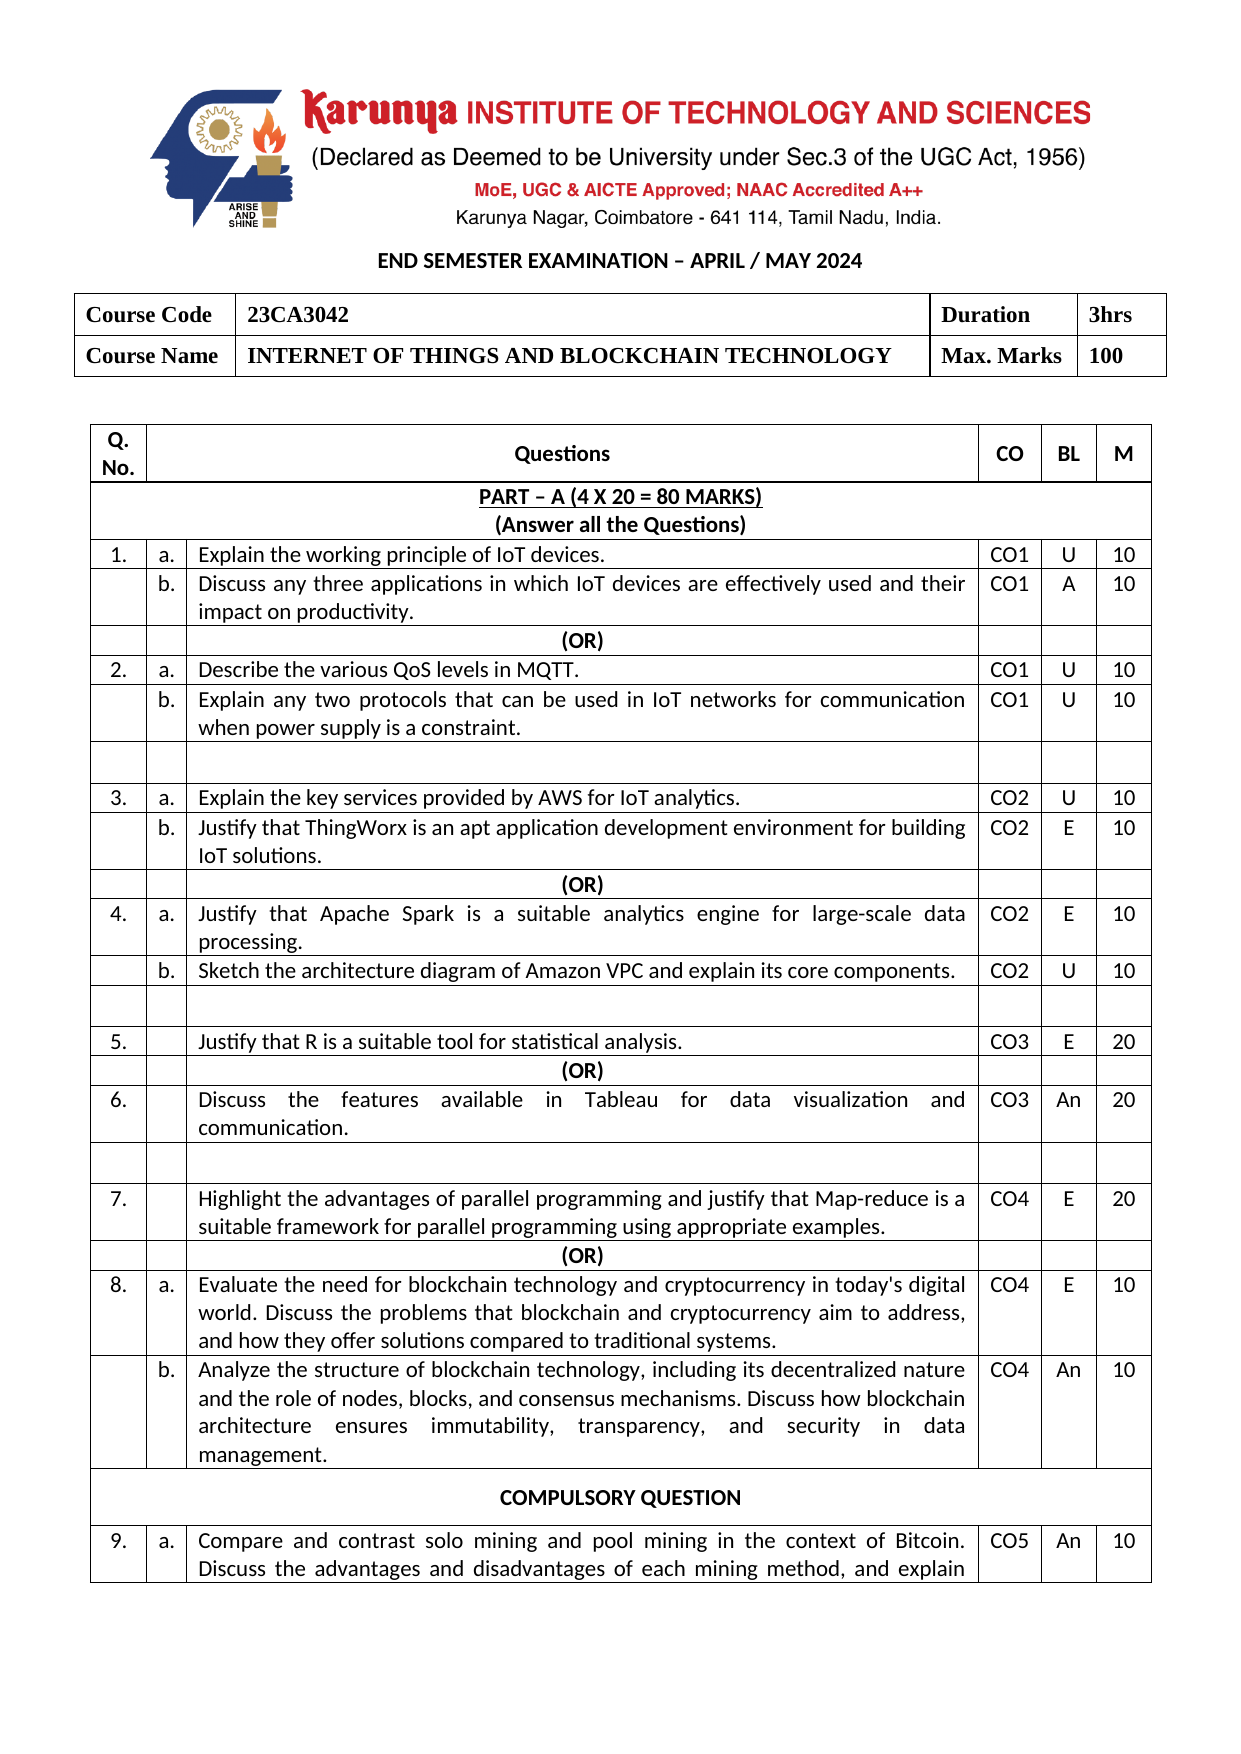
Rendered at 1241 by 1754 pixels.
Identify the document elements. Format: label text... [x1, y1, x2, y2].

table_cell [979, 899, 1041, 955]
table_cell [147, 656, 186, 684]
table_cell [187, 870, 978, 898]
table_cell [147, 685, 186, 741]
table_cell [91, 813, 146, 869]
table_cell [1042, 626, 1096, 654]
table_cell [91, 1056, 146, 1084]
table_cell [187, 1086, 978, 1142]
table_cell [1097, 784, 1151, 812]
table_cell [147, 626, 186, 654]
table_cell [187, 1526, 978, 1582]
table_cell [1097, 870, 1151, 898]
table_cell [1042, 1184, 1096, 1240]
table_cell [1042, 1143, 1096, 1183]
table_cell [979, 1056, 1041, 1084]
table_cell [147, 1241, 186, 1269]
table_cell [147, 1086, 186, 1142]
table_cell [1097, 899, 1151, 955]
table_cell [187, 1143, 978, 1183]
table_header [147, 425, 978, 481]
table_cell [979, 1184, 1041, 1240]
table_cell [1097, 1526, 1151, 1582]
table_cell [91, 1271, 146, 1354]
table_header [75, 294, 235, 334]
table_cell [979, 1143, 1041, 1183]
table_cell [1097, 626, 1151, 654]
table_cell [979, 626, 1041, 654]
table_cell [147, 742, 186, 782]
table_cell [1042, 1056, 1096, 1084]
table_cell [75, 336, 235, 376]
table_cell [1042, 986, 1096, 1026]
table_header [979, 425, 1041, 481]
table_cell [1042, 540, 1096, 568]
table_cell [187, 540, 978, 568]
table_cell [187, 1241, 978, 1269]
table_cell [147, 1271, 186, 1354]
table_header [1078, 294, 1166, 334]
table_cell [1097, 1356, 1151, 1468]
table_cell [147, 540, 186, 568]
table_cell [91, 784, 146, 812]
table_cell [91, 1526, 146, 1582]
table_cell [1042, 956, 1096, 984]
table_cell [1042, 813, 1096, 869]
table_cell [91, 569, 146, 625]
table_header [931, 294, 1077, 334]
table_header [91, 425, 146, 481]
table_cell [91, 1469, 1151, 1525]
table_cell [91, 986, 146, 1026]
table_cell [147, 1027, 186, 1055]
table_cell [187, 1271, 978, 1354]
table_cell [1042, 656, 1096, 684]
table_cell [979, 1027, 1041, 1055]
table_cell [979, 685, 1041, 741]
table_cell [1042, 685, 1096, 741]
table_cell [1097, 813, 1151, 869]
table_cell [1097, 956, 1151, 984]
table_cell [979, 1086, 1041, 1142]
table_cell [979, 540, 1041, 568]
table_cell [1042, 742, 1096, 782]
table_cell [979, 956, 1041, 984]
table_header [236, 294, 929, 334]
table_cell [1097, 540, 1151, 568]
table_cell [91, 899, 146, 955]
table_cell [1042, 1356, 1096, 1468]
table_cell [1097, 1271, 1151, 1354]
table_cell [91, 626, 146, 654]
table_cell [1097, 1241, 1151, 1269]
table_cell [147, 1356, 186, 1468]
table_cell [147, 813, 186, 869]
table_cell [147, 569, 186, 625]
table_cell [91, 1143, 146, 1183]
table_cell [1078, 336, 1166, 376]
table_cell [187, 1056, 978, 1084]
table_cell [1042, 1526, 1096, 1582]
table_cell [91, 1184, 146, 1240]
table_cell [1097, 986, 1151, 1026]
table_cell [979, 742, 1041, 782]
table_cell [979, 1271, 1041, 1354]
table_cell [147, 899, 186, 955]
picture [150, 89, 1091, 228]
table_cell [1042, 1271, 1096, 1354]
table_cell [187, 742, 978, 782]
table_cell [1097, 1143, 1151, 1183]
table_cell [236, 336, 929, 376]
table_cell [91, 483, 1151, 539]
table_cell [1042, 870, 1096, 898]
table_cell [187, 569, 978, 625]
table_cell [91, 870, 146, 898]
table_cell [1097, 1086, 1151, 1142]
text END SEMESTER EXAMINATION – APRIL / MAY 2024 [90, 246, 1150, 274]
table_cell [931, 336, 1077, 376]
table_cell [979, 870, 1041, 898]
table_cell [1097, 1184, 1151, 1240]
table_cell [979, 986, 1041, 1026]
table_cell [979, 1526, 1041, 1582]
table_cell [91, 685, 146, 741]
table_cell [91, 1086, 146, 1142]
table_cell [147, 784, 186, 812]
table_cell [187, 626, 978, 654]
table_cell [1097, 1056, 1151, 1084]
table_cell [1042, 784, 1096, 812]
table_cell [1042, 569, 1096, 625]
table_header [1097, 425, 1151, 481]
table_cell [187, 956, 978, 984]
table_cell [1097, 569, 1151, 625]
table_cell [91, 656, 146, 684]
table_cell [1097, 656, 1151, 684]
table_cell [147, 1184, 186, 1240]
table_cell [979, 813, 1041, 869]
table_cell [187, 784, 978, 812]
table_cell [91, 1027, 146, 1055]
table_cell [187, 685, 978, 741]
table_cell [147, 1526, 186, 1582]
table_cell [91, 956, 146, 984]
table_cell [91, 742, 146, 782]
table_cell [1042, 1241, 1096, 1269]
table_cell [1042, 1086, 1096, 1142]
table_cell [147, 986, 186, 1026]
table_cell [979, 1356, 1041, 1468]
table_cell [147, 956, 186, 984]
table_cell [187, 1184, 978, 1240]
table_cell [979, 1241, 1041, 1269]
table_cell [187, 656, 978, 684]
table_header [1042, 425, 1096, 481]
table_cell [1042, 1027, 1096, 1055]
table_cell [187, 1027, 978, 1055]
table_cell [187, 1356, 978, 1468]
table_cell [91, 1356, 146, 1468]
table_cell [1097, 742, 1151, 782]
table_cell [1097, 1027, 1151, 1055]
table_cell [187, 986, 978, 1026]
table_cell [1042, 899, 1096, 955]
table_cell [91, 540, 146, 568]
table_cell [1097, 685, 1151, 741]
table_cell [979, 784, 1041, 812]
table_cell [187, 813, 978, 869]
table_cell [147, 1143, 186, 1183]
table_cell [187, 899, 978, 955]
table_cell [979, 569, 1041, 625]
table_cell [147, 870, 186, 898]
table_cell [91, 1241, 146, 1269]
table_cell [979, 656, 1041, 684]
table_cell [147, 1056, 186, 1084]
